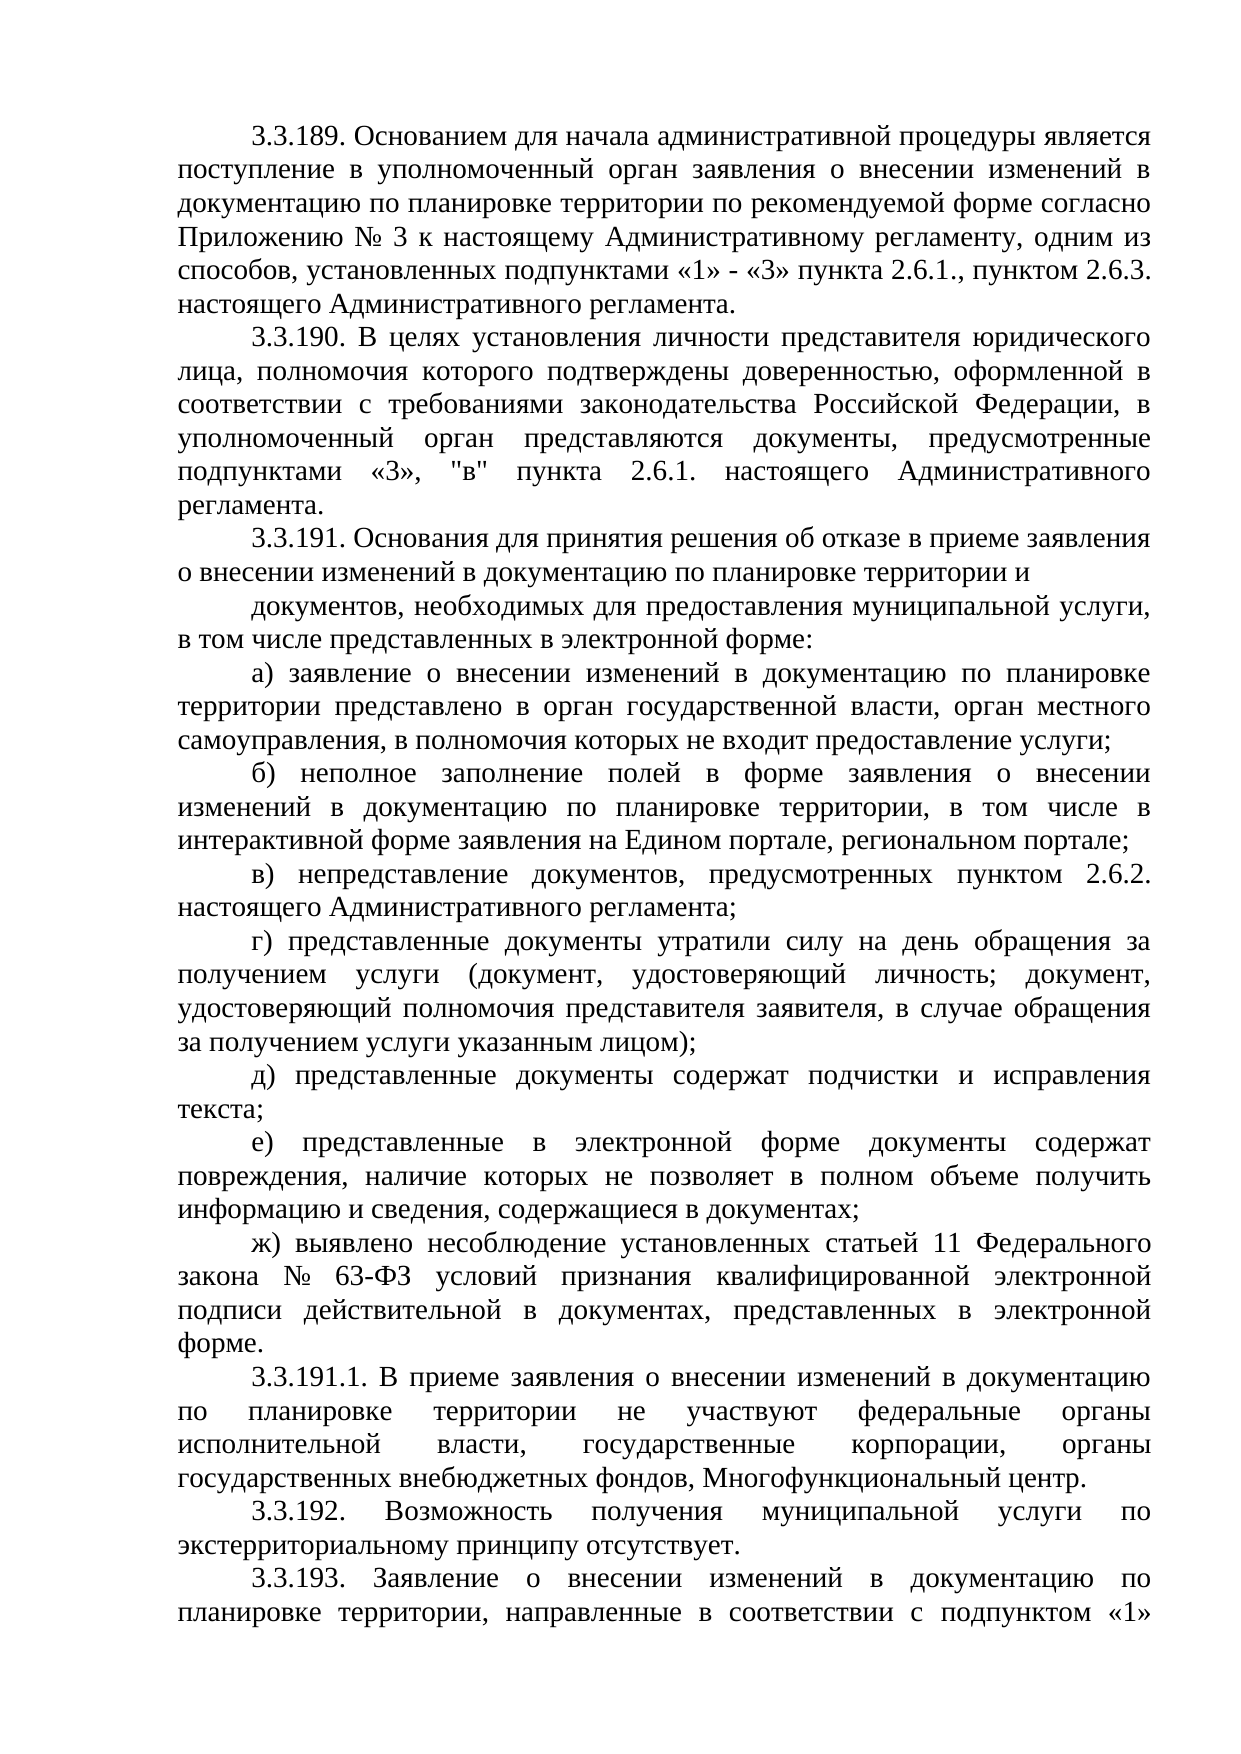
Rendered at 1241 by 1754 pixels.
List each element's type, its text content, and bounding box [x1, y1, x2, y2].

text 3.3.191.1. В приеме заявления о внесении изменений в документацию по планировке территории не участвуют федеральные органы исполнительной власти, государственные корпорации, органы государственных внебюджетных фондов, Многофункциональный центр. [177, 1359, 1152, 1493]
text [177, 1560, 1152, 1627]
text в) непредставление документов, предусмотренных пунктом 2.6.2. настоящего Административного регламента; [177, 856, 1152, 923]
text 3.3.189. Основанием для начала административной процедуры является поступление в уполномоченный орган заявления о внесении изменений в документацию по планировке территории по рекомендуемой форме согласно Приложению № 3 к настоящему Административному регламенту, одним из способов, установленных подпунктами «1» - «3» пункта 2.6.1., пунктом 2.6.3. настоящего Административного регламента. [177, 118, 1152, 319]
text а) заявление о внесении изменений в документацию по планировке территории представлено в орган государственной власти, орган местного самоуправления, в полномочия которых не входит предоставление услуги; [177, 655, 1152, 755]
text документов, необходимых для предоставления муниципальной услуги, в том числе представленных в электронной форме: [177, 588, 1152, 655]
text 3.3.192. Возможность получения муниципальной услуги по экстерриториальному принципу отсутствует. [177, 1493, 1152, 1560]
text 3.3.190. В целях установления личности представителя юридического лица, полномочия которого подтверждены доверенностью, оформленной в соответствии с требованиями законодательства Российской Федерации, в уполномоченный орган представляются документы, предусмотренные подпунктами «3», "в" пункта 2.6.1. настоящего Административного регламента. [177, 319, 1152, 521]
text д) представленные документы содержат подчистки и исправления текста; [177, 1057, 1152, 1124]
text 3.3.191. Основания для принятия решения об отказе в приеме заявления о внесении изменений в документацию по планировке территории и [177, 521, 1152, 588]
text г) представленные документы утратили силу на день обращения за получением услуги (документ, удостоверяющий личность; документ, удостоверяющий полномочия представителя заявителя, в случае обращения за получением услуги указанным лицом); [177, 923, 1152, 1057]
text б) неполное заполнение полей в форме заявления о внесении изменений в документацию по планировке территории, в том числе в интерактивной форме заявления на Едином портале, региональном портале; [177, 755, 1152, 856]
text ж) выявлено несоблюдение установленных статьей 11 Федерального закона № 63-ФЗ условий признания квалифицированной электронной подписи действительной в документах, представленных в электронной форме. [177, 1225, 1152, 1359]
text е) представленные в электронной форме документы содержат повреждения, наличие которых не позволяет в полном объеме получить информацию и сведения, содержащиеся в документах; [177, 1124, 1152, 1225]
